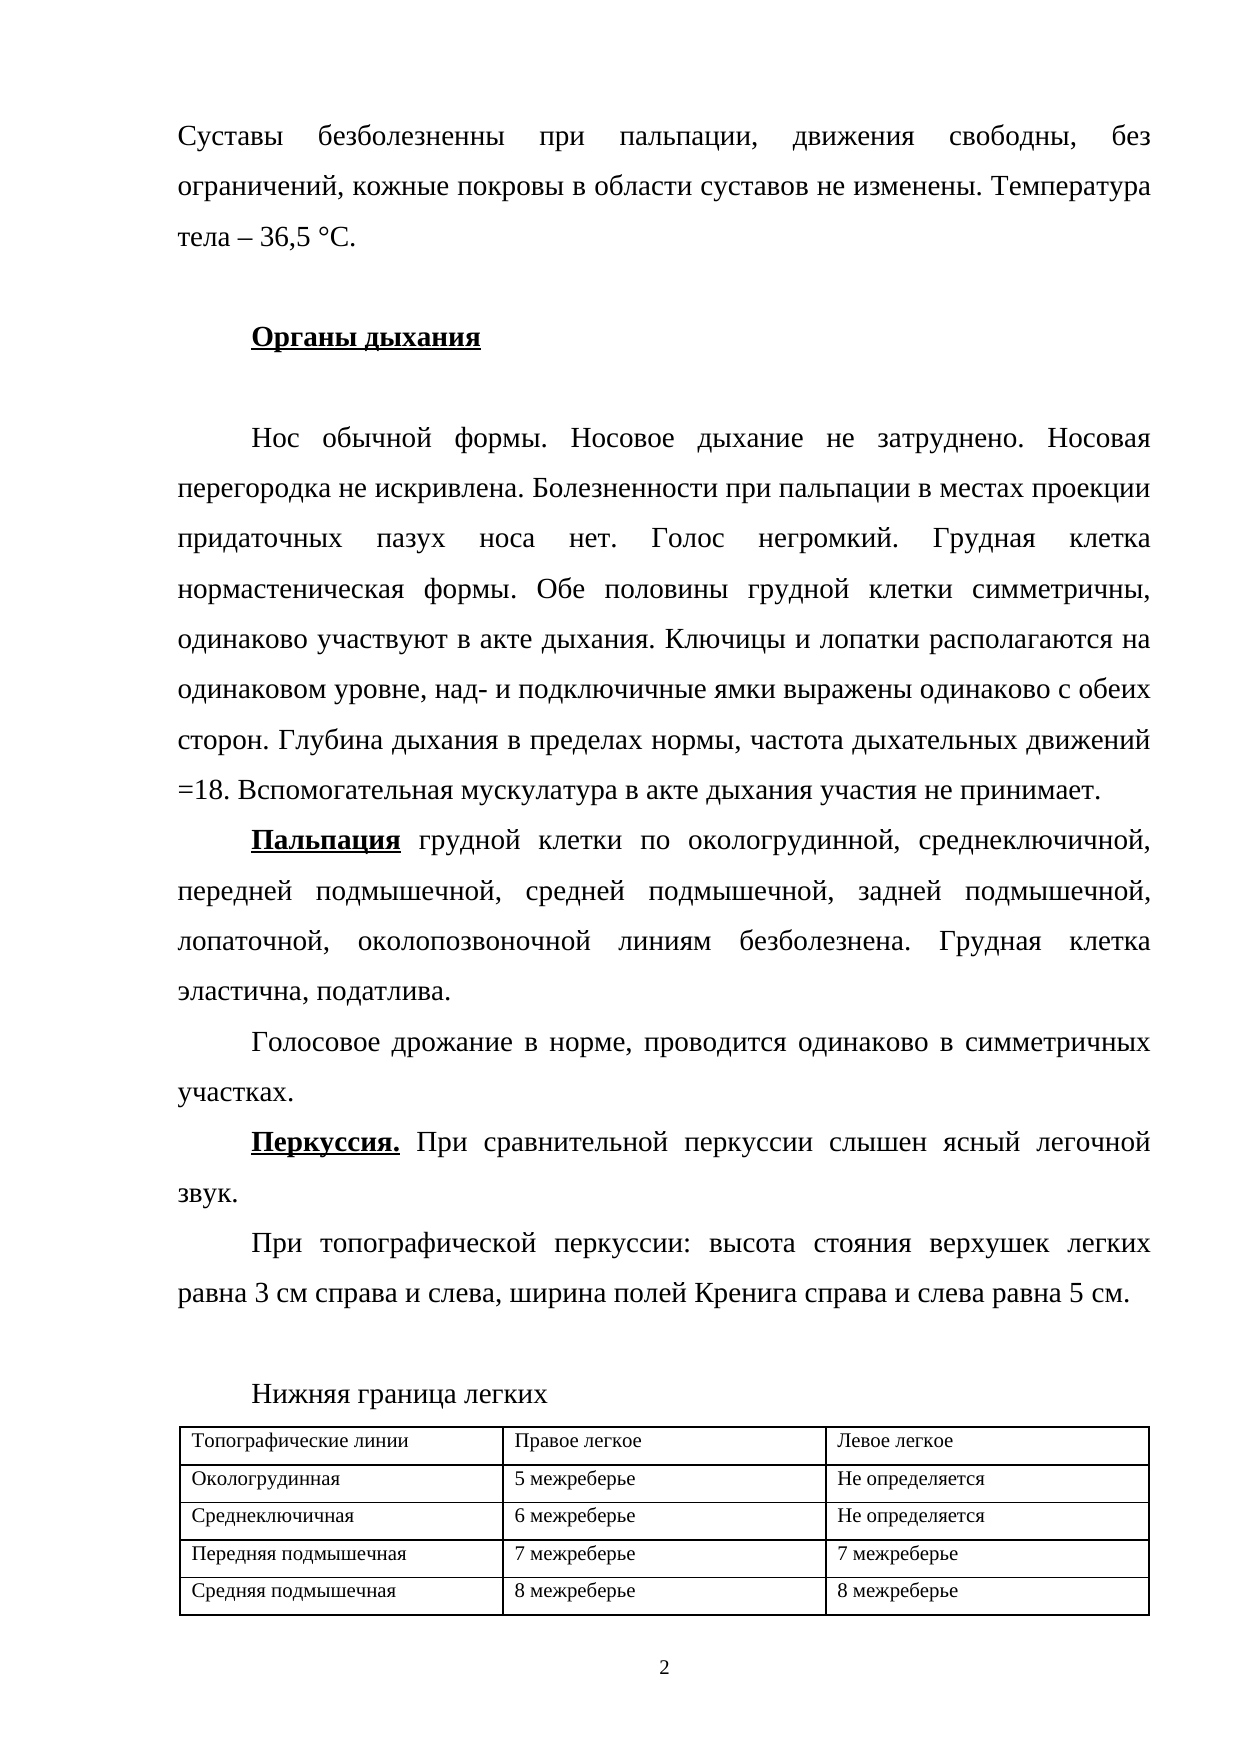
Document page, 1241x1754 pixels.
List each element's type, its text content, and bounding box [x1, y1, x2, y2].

text При топографической перкуссии: высота стояния верхушек легких равна 3 см справа и слева, ширина полей Кренига справа и слева равна 5 см. [177, 1225, 1152, 1309]
table_cell 6 межреберье [504, 1503, 825, 1539]
table_cell Не определяется [827, 1466, 1148, 1501]
table_header Правое легкое [504, 1428, 825, 1464]
table_cell 5 межреберье [504, 1466, 825, 1501]
table_cell Окологрудинная [181, 1466, 502, 1501]
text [177, 118, 1152, 252]
text Перкуссия. При сравнительной перкуссии слышен ясный легочной звук. [177, 1124, 1152, 1208]
text Пальпация грудной клетки по окологрудинной, среднеключичной, передней подмышечной, средней подмышечной, задней подмышечной, лопаточной, околопозвоночной линиям безболезнена. Грудная клетка эластична, податлива. [177, 822, 1152, 1007]
table_header Левое легкое [827, 1428, 1148, 1464]
table_cell 8 межреберье [504, 1578, 825, 1614]
text Голосовое дрожание в норме, проводится одинаково в симметричных участках. [177, 1024, 1152, 1108]
table_cell Среднеключичная [181, 1503, 502, 1539]
table_header Топографические линии [181, 1428, 502, 1464]
table_cell Средняя подмышечная [181, 1578, 502, 1614]
table_cell 7 межреберье [827, 1541, 1148, 1577]
table_cell Не определяется [827, 1503, 1148, 1539]
text Нижняя граница легких [177, 1376, 1152, 1409]
table_cell 7 межреберье [504, 1541, 825, 1577]
table_cell 8 межреберье [827, 1578, 1148, 1614]
text Нос обычной формы. Носовое дыхание не затруднено. Носовая перегородка не искривлена. Болезненности при пальпации в местах проекции придаточных пазух носа нет. Голос негромкий. Грудная клетка нормастеническая формы. Обе половины грудной клетки симметричны, одинаково участвуют в акте дыхания. Ключицы и лопатки располагаются на одинаковом уровне, над- и подключичные ямки выражены одинаково с обеих сторон. Глубина дыхания в пределах нормы, частота дыхательных движений =18. Вспомогательная мускулатура в акте дыхания участия не принимает. [177, 420, 1152, 806]
text Органы дыхания [177, 319, 1152, 353]
table_cell Передняя подмышечная [181, 1541, 502, 1577]
